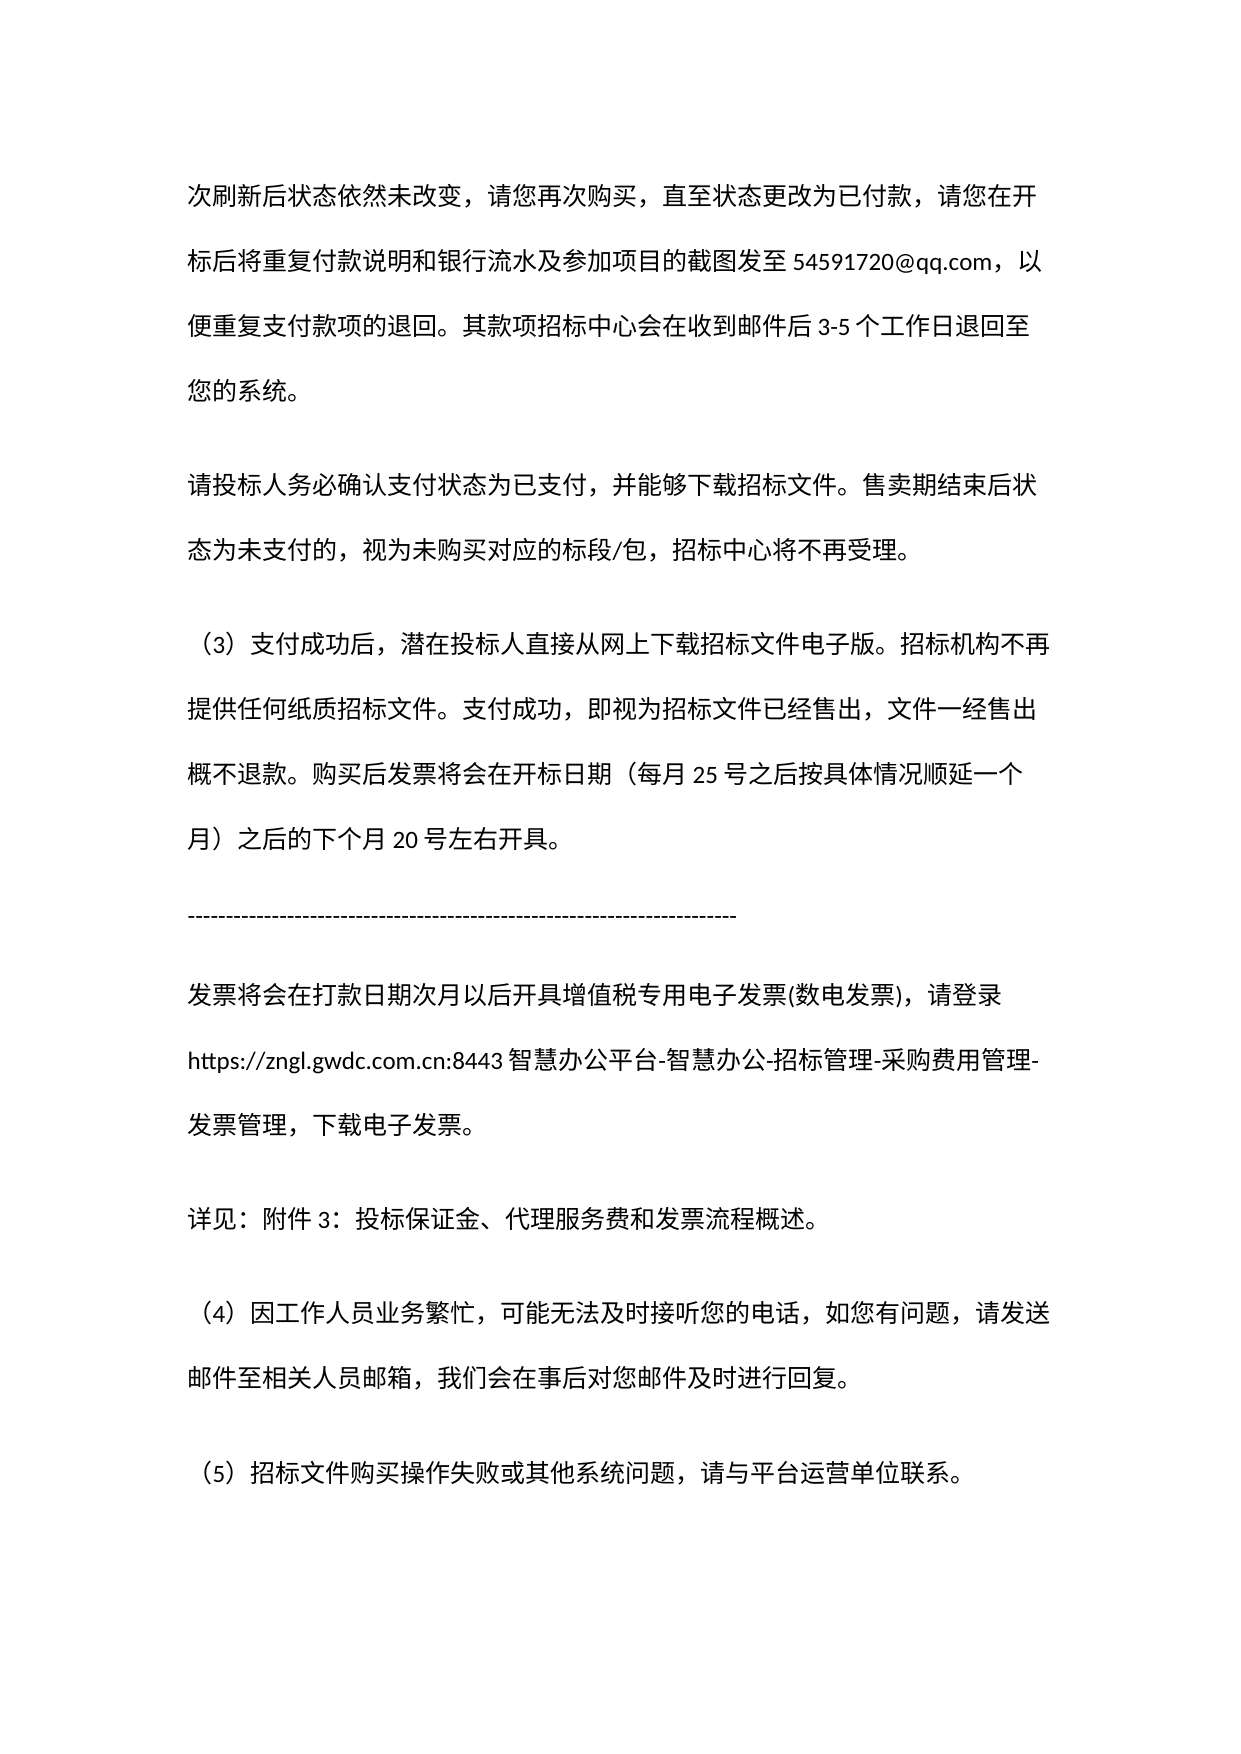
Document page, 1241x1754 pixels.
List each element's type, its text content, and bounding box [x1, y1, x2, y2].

text ------------------------------------------------------------------------ [187, 899, 1053, 932]
text （4）因工作人员业务繁忙，可能无法及时接听您的电话，如您有问题，请发送邮件至相关人员邮箱，我们会在事后对您邮件及时进行回复。 [187, 1279, 1053, 1409]
text 请投标人务必确认支付状态为已支付，并能够下载招标文件。售卖期结束后状态为未支付的，视为未购买对应的标段/包，招标中心将不再受理。 [187, 451, 1053, 581]
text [187, 162, 1053, 422]
text （5）招标文件购买操作失败或其他系统问题，请与平台运营单位联系。 [187, 1439, 1053, 1504]
text 详见：附件3：投标保证金、代理服务费和发票流程概述。 [187, 1185, 1053, 1250]
text （3）支付成功后，潜在投标人直接从网上下载招标文件电子版。招标机构不再提供任何纸质招标文件。支付成功，即视为招标文件已经售出，文件一经售出概不退款。购买后发票将会在开标日期（每月25号之后按具体情况顺延一个月）之后的下个月20号左右开具。 [187, 610, 1053, 870]
text 发票将会在打款日期次月以后开具增值税专用电子发票(数电发票)，请登录https://zngl.gwdc.com.cn:8443智慧办公平台-智慧办公-招标管理-采购费用管理-发票管理，下载电子发票。 [187, 961, 1053, 1156]
